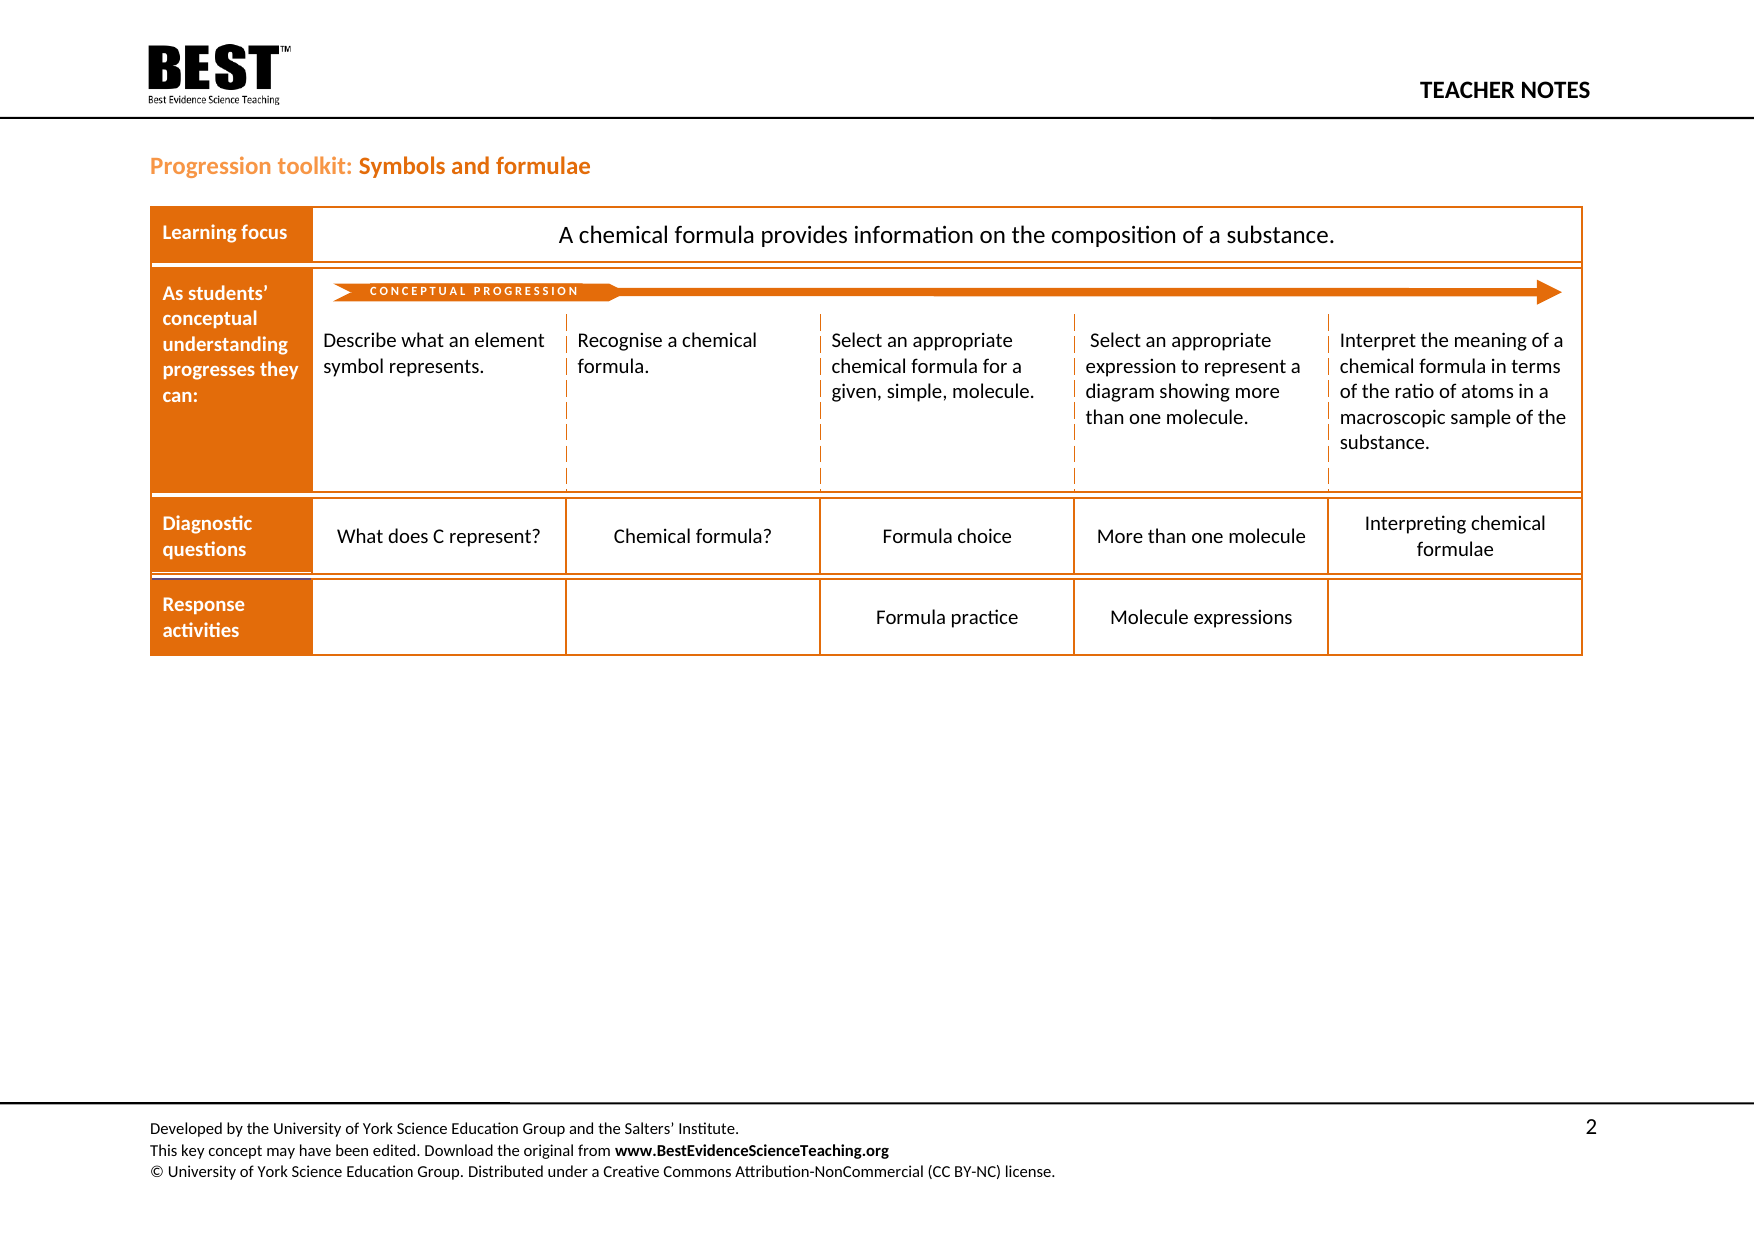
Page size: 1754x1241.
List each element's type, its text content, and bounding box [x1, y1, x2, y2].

table_header Learning focus [152, 208, 311, 261]
table_cell Interpreting chemical formulae [1329, 499, 1581, 572]
table_cell [312, 263, 566, 267]
table_cell [566, 263, 820, 267]
table_cell [1074, 493, 1328, 497]
table_cell [566, 493, 820, 497]
table_cell Formula choice [821, 499, 1073, 572]
text Progression toolkit: Symbols and formulae [150, 150, 1604, 181]
table_cell As students’ conceptual understanding progresses they can: [152, 269, 311, 491]
table_cell [1074, 263, 1328, 267]
table_cell Diagnostic questions [152, 499, 311, 572]
table_cell Molecule expressions [1075, 580, 1327, 654]
table_cell [820, 263, 1074, 267]
table_cell Select an appropriate chemical formula for a given, simple, molecule. [820, 314, 1074, 491]
table_cell Interpret the meaning of a chemical formula in terms of the ratio of atoms in a macroscopic sample of the substance. [1328, 314, 1581, 491]
table_cell [820, 493, 1074, 497]
table_cell [313, 580, 565, 654]
table_cell More than one molecule [1075, 499, 1327, 572]
table_cell [1328, 263, 1581, 267]
table_cell [1329, 580, 1581, 654]
table_cell [567, 580, 819, 654]
table_cell Select an appropriate expression to represent a diagram showing more than one molecule. [1074, 314, 1328, 491]
table_cell [152, 263, 312, 267]
table_cell [313, 269, 1581, 314]
table_cell [312, 493, 566, 497]
table_cell What does C represent? [313, 499, 565, 572]
table_cell Recognise a chemical formula. [566, 314, 820, 491]
picture [148, 44, 291, 105]
table_cell Formula practice [821, 580, 1073, 654]
table_header A chemical formula provides information on the composition of a substance. [313, 208, 1581, 261]
table_cell [1328, 493, 1581, 497]
table_cell Chemical formula? [567, 499, 819, 572]
table_cell [152, 493, 312, 497]
table_cell Describe what an element symbol represents. [313, 314, 566, 491]
table_cell Response activities [152, 580, 311, 654]
